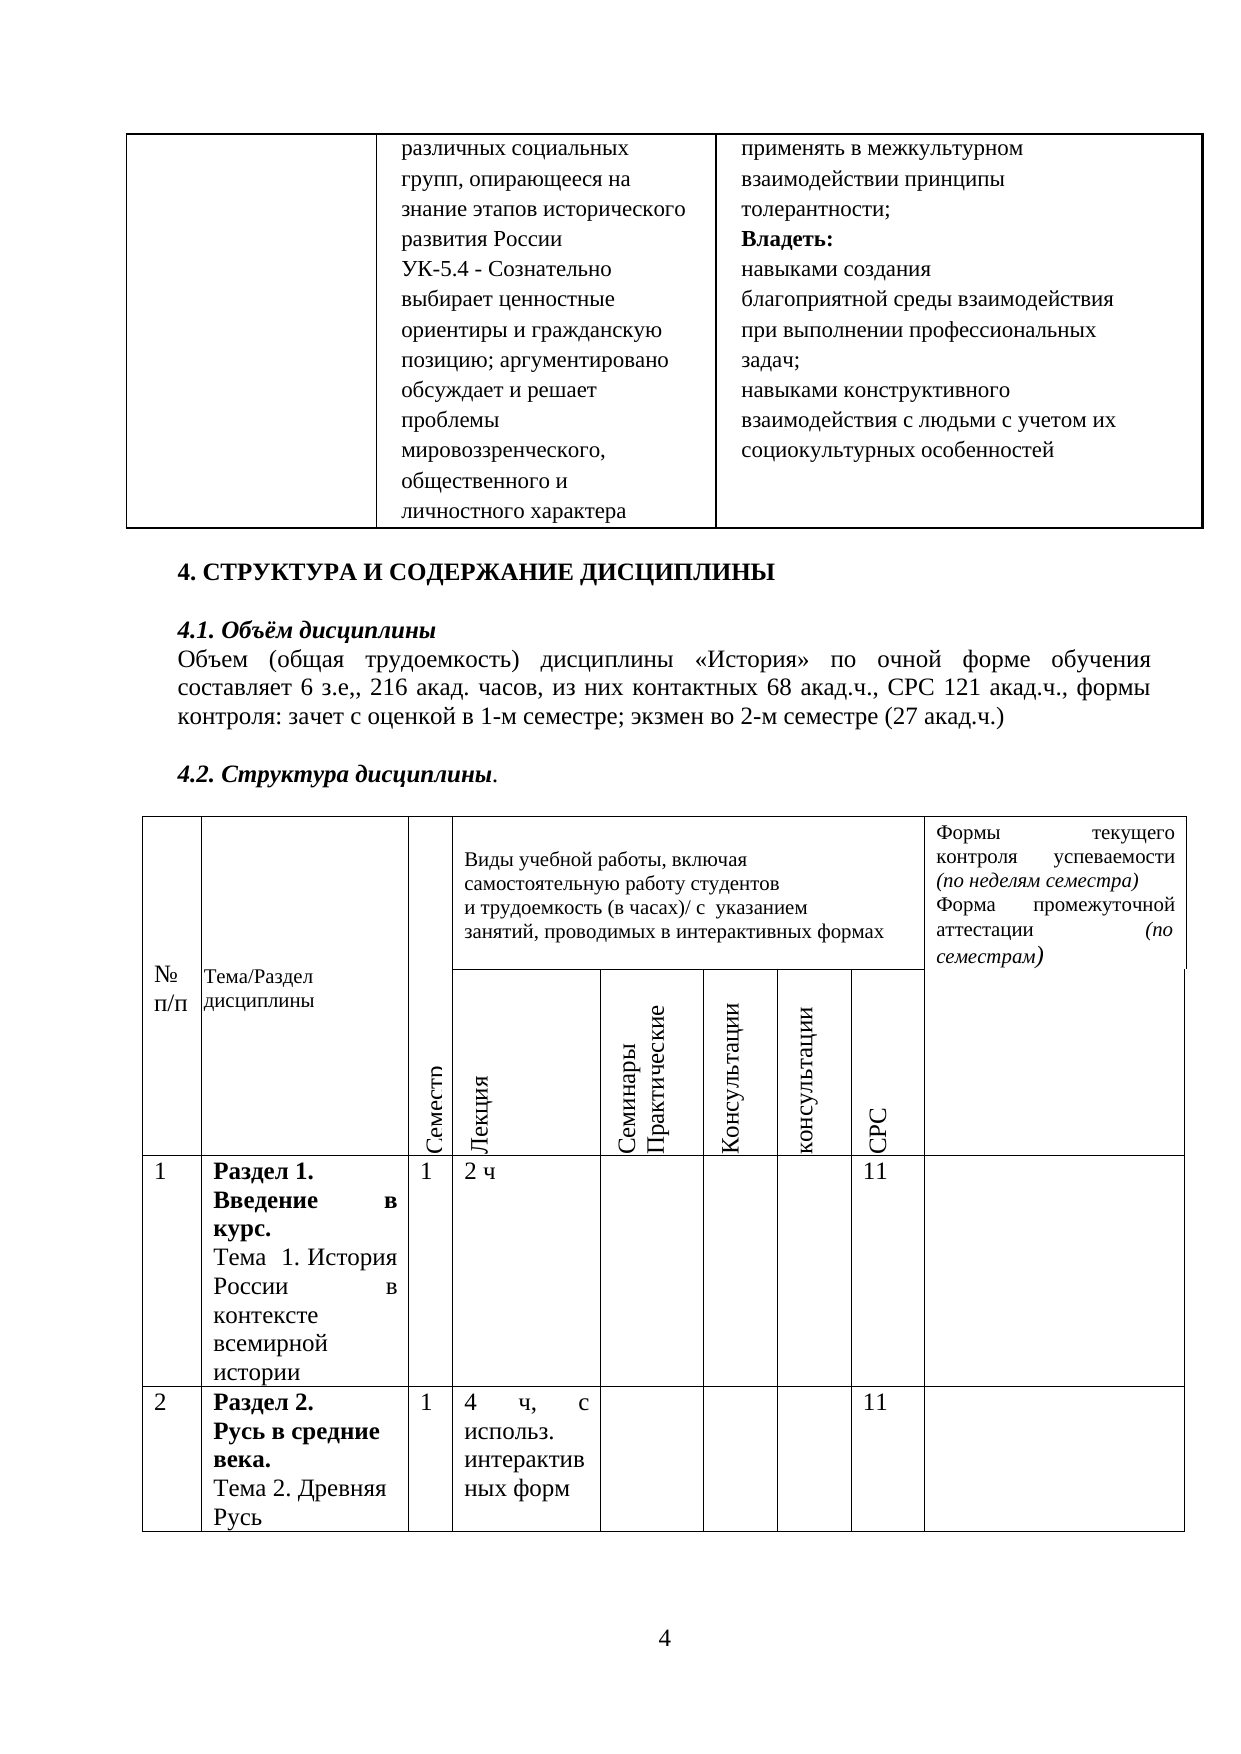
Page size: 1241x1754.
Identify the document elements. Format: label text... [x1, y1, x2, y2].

table_header Формы текущего контроля успеваемости (по неделям семестра) Форма промежуточной аттестации (по семестрам) [925, 817, 1186, 969]
table_cell 2 [143, 1387, 201, 1531]
table_cell 1 [409, 1387, 452, 1531]
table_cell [717, 135, 1201, 527]
table_cell Семинары Практические [601, 970, 703, 1155]
table_cell 2 ч [453, 1156, 600, 1386]
table_cell 1 [143, 1156, 201, 1386]
table_cell СРС [852, 970, 924, 1155]
table_cell Консультации [704, 970, 777, 1155]
table_header Семестр [409, 817, 452, 1155]
table_cell [925, 969, 1184, 1155]
text 4. СТРУКТУРА И СОДЕРЖАНИЕ ДИСЦИПЛИНЫ [177, 557, 1152, 586]
table_cell [778, 1387, 851, 1531]
table_cell [704, 1387, 777, 1531]
table_cell Раздел 2. Русь в средние века. Тема 2. Древняя Русь [202, 1387, 408, 1531]
text Объем (общая трудоемкость) дисциплины «История» по очной форме обучения составляет 6 з.е,, 216 акад. часов, из них контактных 68 акад.ч., СРС 121 акад.ч., формы контроля: зачет с оценкой в 1-м семестре; экзмен во 2-м семестре (27 акад.ч.) [177, 644, 1152, 730]
table_header Виды учебной работы, включая самостоятельную работу студентов и трудоемкость (в часах)/ с указанием занятий, проводимых в интерактивных формах [453, 817, 924, 969]
table_cell [601, 1156, 703, 1386]
table_cell [925, 1156, 1184, 1386]
table_cell [925, 1387, 1184, 1531]
text 4.2. Структура дисциплины. [177, 759, 1152, 787]
table_header Тема/Раздел дисциплины [202, 817, 408, 1155]
table_cell Раздел 1. Введение в курс. Тема 1. История России в контексте всемирной истории [202, 1156, 408, 1386]
table_cell 11 [852, 1156, 924, 1386]
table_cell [453, 1387, 600, 1531]
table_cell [377, 135, 715, 527]
table_cell [601, 1387, 703, 1531]
table_cell 1 [409, 1156, 452, 1386]
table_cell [127, 135, 376, 527]
table_cell Лекция [453, 970, 600, 1155]
table_cell [704, 1156, 777, 1386]
table_cell 11 [852, 1387, 924, 1531]
text 4.1. Объём дисциплины [177, 615, 1152, 644]
table_cell [778, 1156, 851, 1386]
table_header № п/п [143, 817, 201, 1155]
table_cell консультации [778, 970, 851, 1155]
